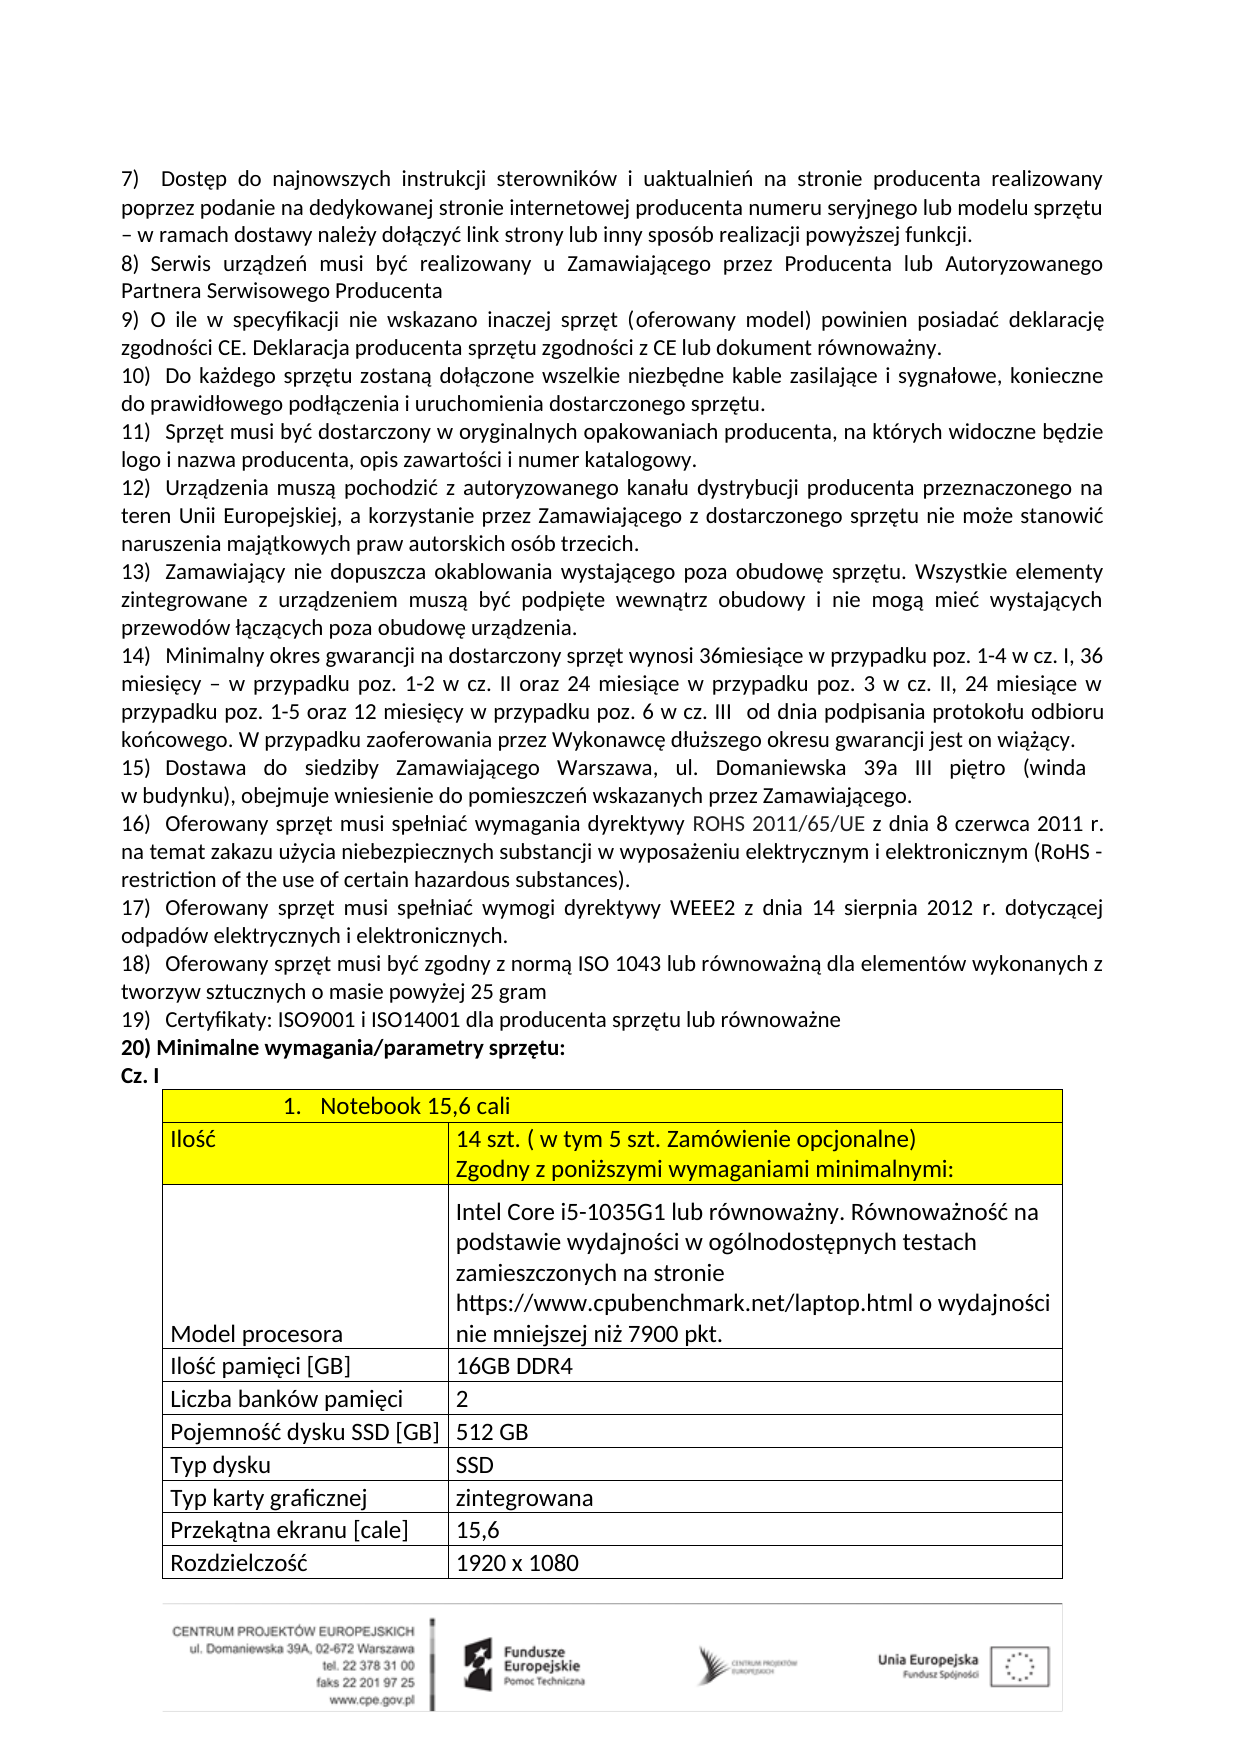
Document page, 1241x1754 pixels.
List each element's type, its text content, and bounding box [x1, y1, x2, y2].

table_cell 2 [449, 1382, 1062, 1414]
picture [162, 1603, 1064, 1713]
list Certyfikaty: ISO9001 i ISO14001 dla producenta sprzętu lub równoważne [121, 1005, 1105, 1033]
text Cz. I [121, 1061, 1105, 1089]
list O ile w specyfikacji nie wskazano inaczej sprzęt (oferowany model) powinien posiadać deklarację zgodności CE. Deklaracja producenta sprzętu zgodności z CE lub dokument równoważny. [121, 305, 1105, 361]
table_cell Przekątna ekranu [cale] [163, 1513, 448, 1545]
list Oferowany sprzęt musi być zgodny z normą ISO 1043 lub równoważną dla elementów wykonanych z tworzyw sztucznych o masie powyżej 25 gram [121, 949, 1105, 1005]
list Oferowany sprzęt musi spełniać wymagania dyrektywy ROHS 2011/65/UE z dnia 8 czerwca 2011 r. na temat zakazu użycia niebezpiecznych substancji w wyposażeniu elektrycznym i elektronicznym (RoHS - restriction of the use of certain hazardous substances). [121, 809, 1105, 893]
table_cell Typ karty graficznej [163, 1481, 448, 1512]
list Sprzęt musi być dostarczony w oryginalnych opakowaniach producenta, na których widoczne będzie logo i nazwa producenta, opis zawartości i numer katalogowy. [121, 417, 1105, 473]
list Dostawa do siedziby Zamawiającego Warszawa, ul. Domaniewska 39a III piętro (winda w budynku), obejmuje wniesienie do pomieszczeń wskazanych przez Zamawiającego. [121, 753, 1105, 809]
list Serwis urządzeń musi być realizowany u Zamawiającego przez Producenta lub Autoryzowanego Partnera Serwisowego Producenta [121, 249, 1105, 305]
table_cell 1920 x 1080 [449, 1546, 1062, 1578]
list Minimalny okres gwarancji na dostarczony sprzęt wynosi 36miesiące w przypadku poz. 1-4 w cz. I, 36 miesięcy – w przypadku poz. 1-2 w cz. II oraz 24 miesiące w przypadku poz. 3 w cz. II, 24 miesiące w przypadku poz. 1-5 oraz 12 miesięcy w przypadku poz. 6 w cz. III od dnia podpisania protokołu odbioru końcowego. W przypadku zaoferowania przez Wykonawcę dłuższego okresu gwarancji jest on wiążący. [121, 641, 1105, 753]
table_cell Liczba banków pamięci [163, 1382, 448, 1414]
table_cell Rozdzielczość [163, 1546, 448, 1578]
table_cell 16GB DDR4 [449, 1349, 1062, 1381]
table_cell Intel Core i5-1035G1 lub równoważny. Równoważność na podstawie wydajności w ogólnodostępnych testach zamieszczonych na stronie https://www.cpubenchmark.net/laptop.html o wydajności nie mniejszej niż 7900 pkt. [449, 1185, 1062, 1348]
table_cell 14 szt. ( w tym 5 szt. Zamówienie opcjonalne) Zgodny z poniższymi wymaganiami minimalnymi: [449, 1123, 1062, 1184]
table_cell 15,6 [449, 1513, 1062, 1545]
list Zamawiający nie dopuszcza okablowania wystającego poza obudowę sprzętu. Wszystkie elementy zintegrowane z urządzeniem muszą być podpięte wewnątrz obudowy i nie mogą mieć wystających przewodów łączących poza obudowę urządzenia. [121, 557, 1105, 641]
list Dostęp do najnowszych instrukcji sterowników i uaktualnień na stronie producenta realizowany poprzez podanie na dedykowanej stronie internetowej producenta numeru seryjnego lub modelu sprzętu – w ramach dostawy należy dołączyć link strony lub inny sposób realizacji powyższej funkcji. [121, 164, 1105, 249]
list Oferowany sprzęt musi spełniać wymogi dyrektywy WEEE2 z dnia 14 sierpnia 2012 r. dotyczącej odpadów elektrycznych i elektronicznych. [121, 893, 1105, 949]
table_cell Model procesora [163, 1185, 448, 1348]
table_cell Typ dysku [163, 1448, 448, 1479]
table_cell Pojemność dysku SSD [GB] [163, 1415, 448, 1447]
table_cell Ilość pamięci [GB] [163, 1349, 448, 1381]
table_cell zintegrowana [449, 1481, 1062, 1512]
list Urządzenia muszą pochodzić z autoryzowanego kanału dystrybucji producenta przeznaczonego na teren Unii Europejskiej, a korzystanie przez Zamawiającego z dostarczonego sprzętu nie może stanowić naruszenia majątkowych praw autorskich osób trzecich. [121, 473, 1105, 557]
text 20) Minimalne wymagania/parametry sprzętu: [121, 1033, 1105, 1061]
table_header Notebook 15,6 cali [163, 1090, 1062, 1122]
list Do każdego sprzętu zostaną dołączone wszelkie niezbędne kable zasilające i sygnałowe, konieczne do prawidłowego podłączenia i uruchomienia dostarczonego sprzętu. [121, 361, 1105, 417]
table_cell Ilość [163, 1123, 448, 1184]
table_cell SSD [449, 1448, 1062, 1479]
table_cell 512 GB [449, 1415, 1062, 1447]
